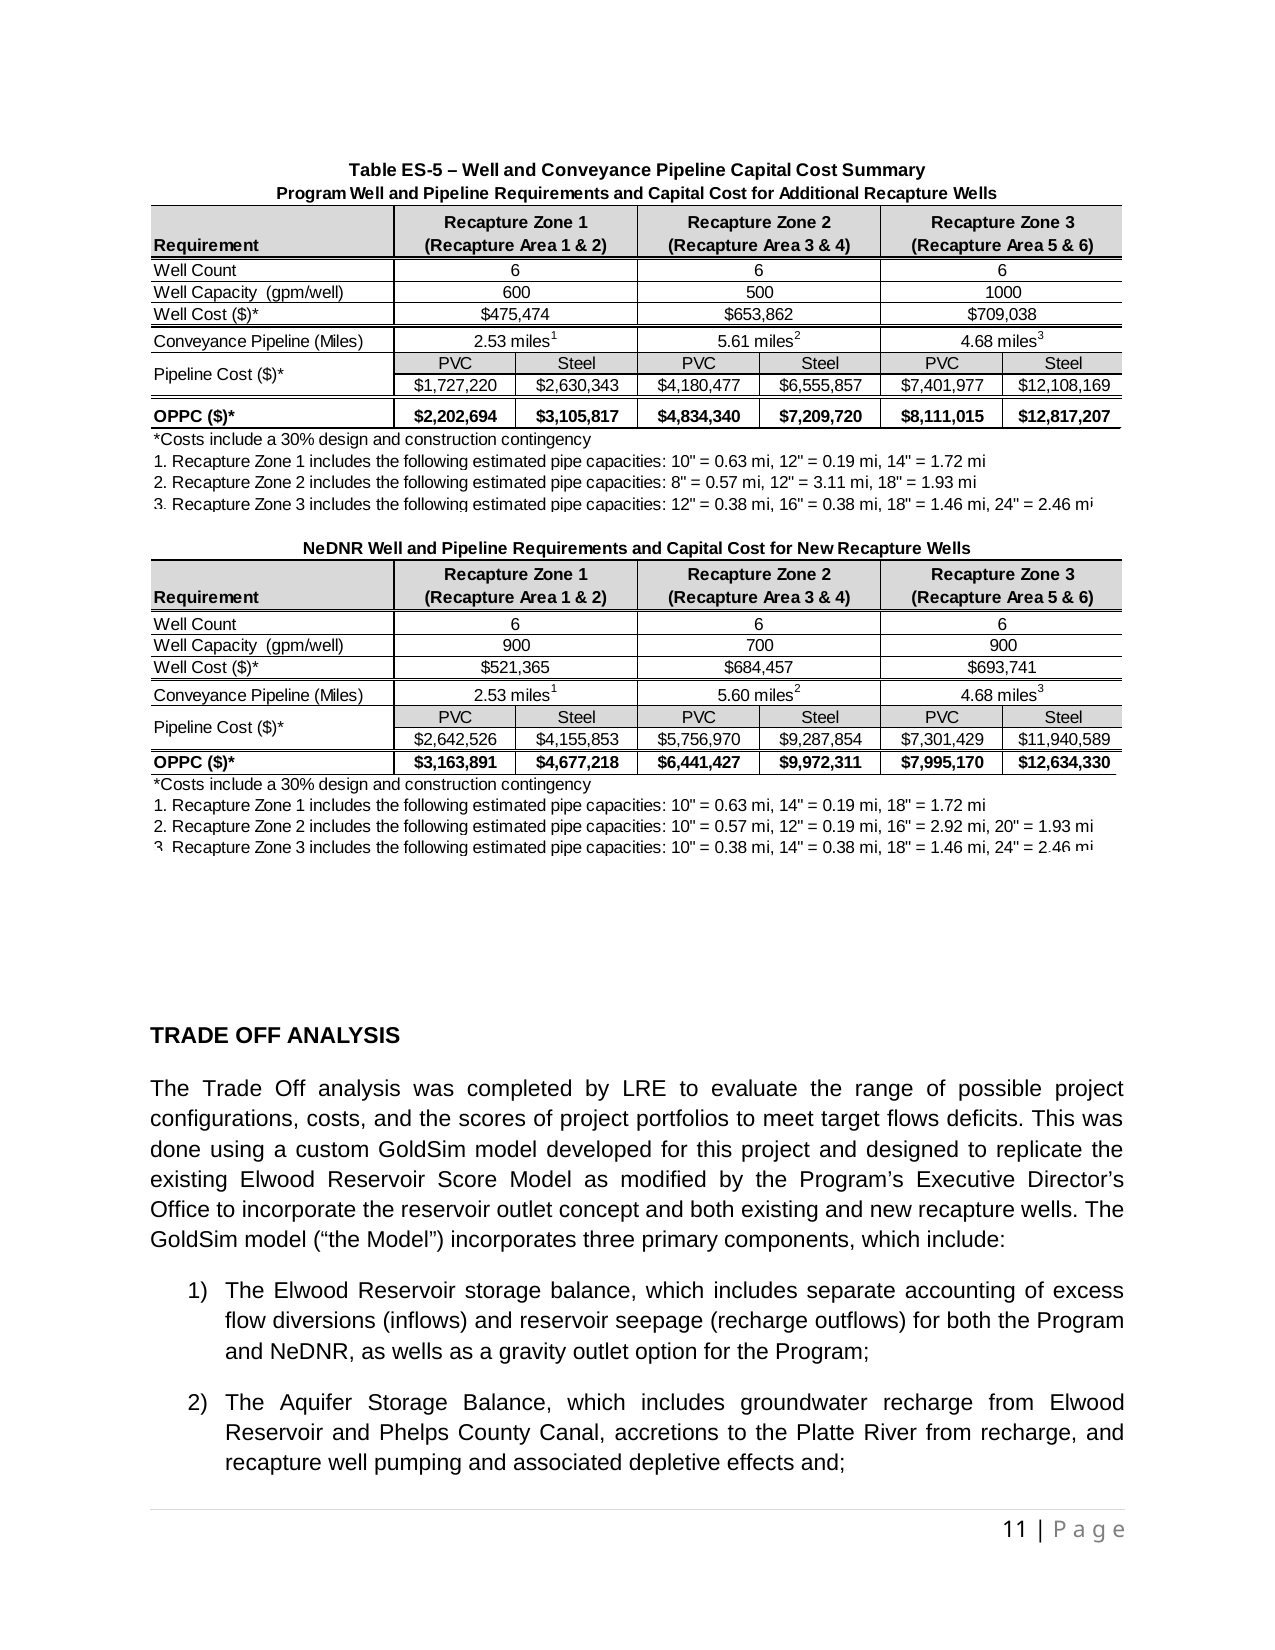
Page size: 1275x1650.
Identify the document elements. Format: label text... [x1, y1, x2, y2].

text TRADE OFF ANALYSIS [150, 1022, 1125, 1049]
list The Elwood Reservoir storage balance, which includes separate accounting of excess flow diversions (inflows) and reservoir seepage (recharge outflows) for both the Program and NeDNR, as wells as a gravity outlet option for the Program; [187, 1277, 1125, 1364]
list The Aquifer Storage Balance, which includes groundwater recharge from Elwood Reservoir and Phelps County Canal, accretions to the Platte River from recharge, and recapture well pumping and associated depletive effects and; [187, 1389, 1125, 1475]
text The Trade Off analysis was completed by LRE to evaluate the range of possible project configurations, costs, and the scores of project portfolios to meet target flows deficits. This was done using a custom GoldSim model developed for this project and designed to replicate the existing Elwood Reservoir Score Model as modified by the Program’s Executive Director’s Office to incorporate the reservoir outlet concept and both existing and new recapture wells. The GoldSim model (“the Model”) incorporates three primary components, which include: [150, 1075, 1125, 1252]
